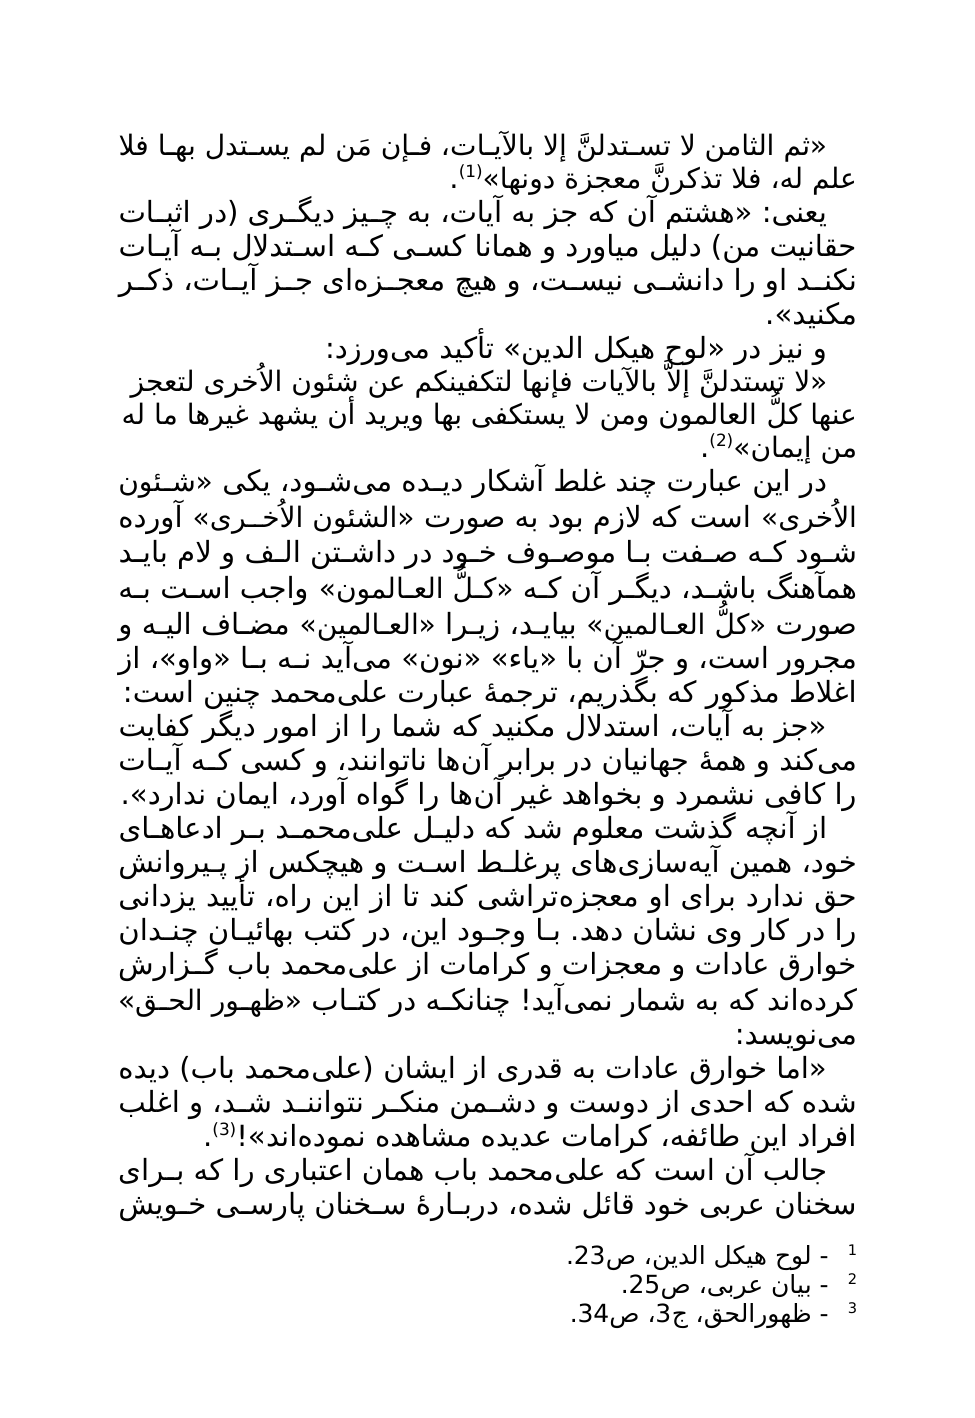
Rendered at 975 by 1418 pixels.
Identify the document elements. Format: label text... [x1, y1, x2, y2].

text یعنی: «هشتم آن که جز به آیات، به چیز دیگری (در اثبات حقانیت من) دلیل میاورد و همانا کسی که استدلال به آیات نکند او را دانشی نیست، و هیچ معجزه‌ای جز آیات، ذکر مکنید». [118, 196, 857, 331]
text و نیز در «لوح هیکل الدین» تأکید می‌ورزد: [118, 331, 857, 365]
text «اما خوارق عادات به قدری از ایشان (علی‌محمد باب) دیده شده که احدی از دوست و دشمن منکر نتوانند شد، و اغلب افراد این طائفه، کرامات عدیده مشاهده نموده‌اند»!(). [118, 1052, 857, 1153]
text از آنچه گذشت معلوم شد که دلیل علی‌محمد بر ادعاهای خود، همین آیه‌سازی‌های پرغلط است و هیچکس از پیروانش حق ندارد برای او معجزه‌تراشی کند تا از این راه، تأیید یزدانی را در کار وی نشان دهد. با وجود این، در کتب بهائیان چندان خوارق عادات و معجزات و کرامات از علی‌محمد باب گزارش کرده‌اند که به شمار نمی‌آید! چنانکه در کتاب «ظهور الحق» می‌نویسد: [118, 812, 857, 1052]
text «جز به آیات، استدلال مکنید که شما را از امور دیگر کفایت می‌کند و همۀ جهانیان در برابر آن‌ها ناتوانند، و کسی که آیات را کافی نشمرد و بخواهد غیر آن‌ها را گواه آورد، ایمان ندارد». [118, 710, 857, 812]
text «لا تستدلنَّ إلاَّ بالآيات فإنها لتكفينكم عن شئون الاُخری لتعجز عنها كلُّ العالمون ومن لا يستكفی بها ويريد أن يشهد غيرها ما له من إيمان»(). [118, 365, 857, 465]
text «ثم الثامن لا تستدلنَّ إلا بالآيات، فإن مَن لم يستدل بها فلا علم له، فلا تذكرنَّ معجزة دونها»(). [118, 129, 857, 196]
text در این عبارت چند غلط آشکار دیده می‌شود، یکی «شئون الاُخری» است که لازم بود به صورت «الشئون الاُخری» آورده شود که صفت با موصوف خود در داشتن الف و لام باید همآهنگ باشد، دیگر آن که «كلُّ العالمون» واجب است به صورت «كلُّ العالمين» بیاید، زیرا «العالمين» مضاف الیه و مجرور است، و جرّ آن با «یاء» «نون» می‌آید نه با «واو»، از اغلاط مذکور که بگذریم، ترجمۀ عبارت علی‌محمد چنین است: [118, 465, 857, 710]
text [118, 1153, 857, 1221]
